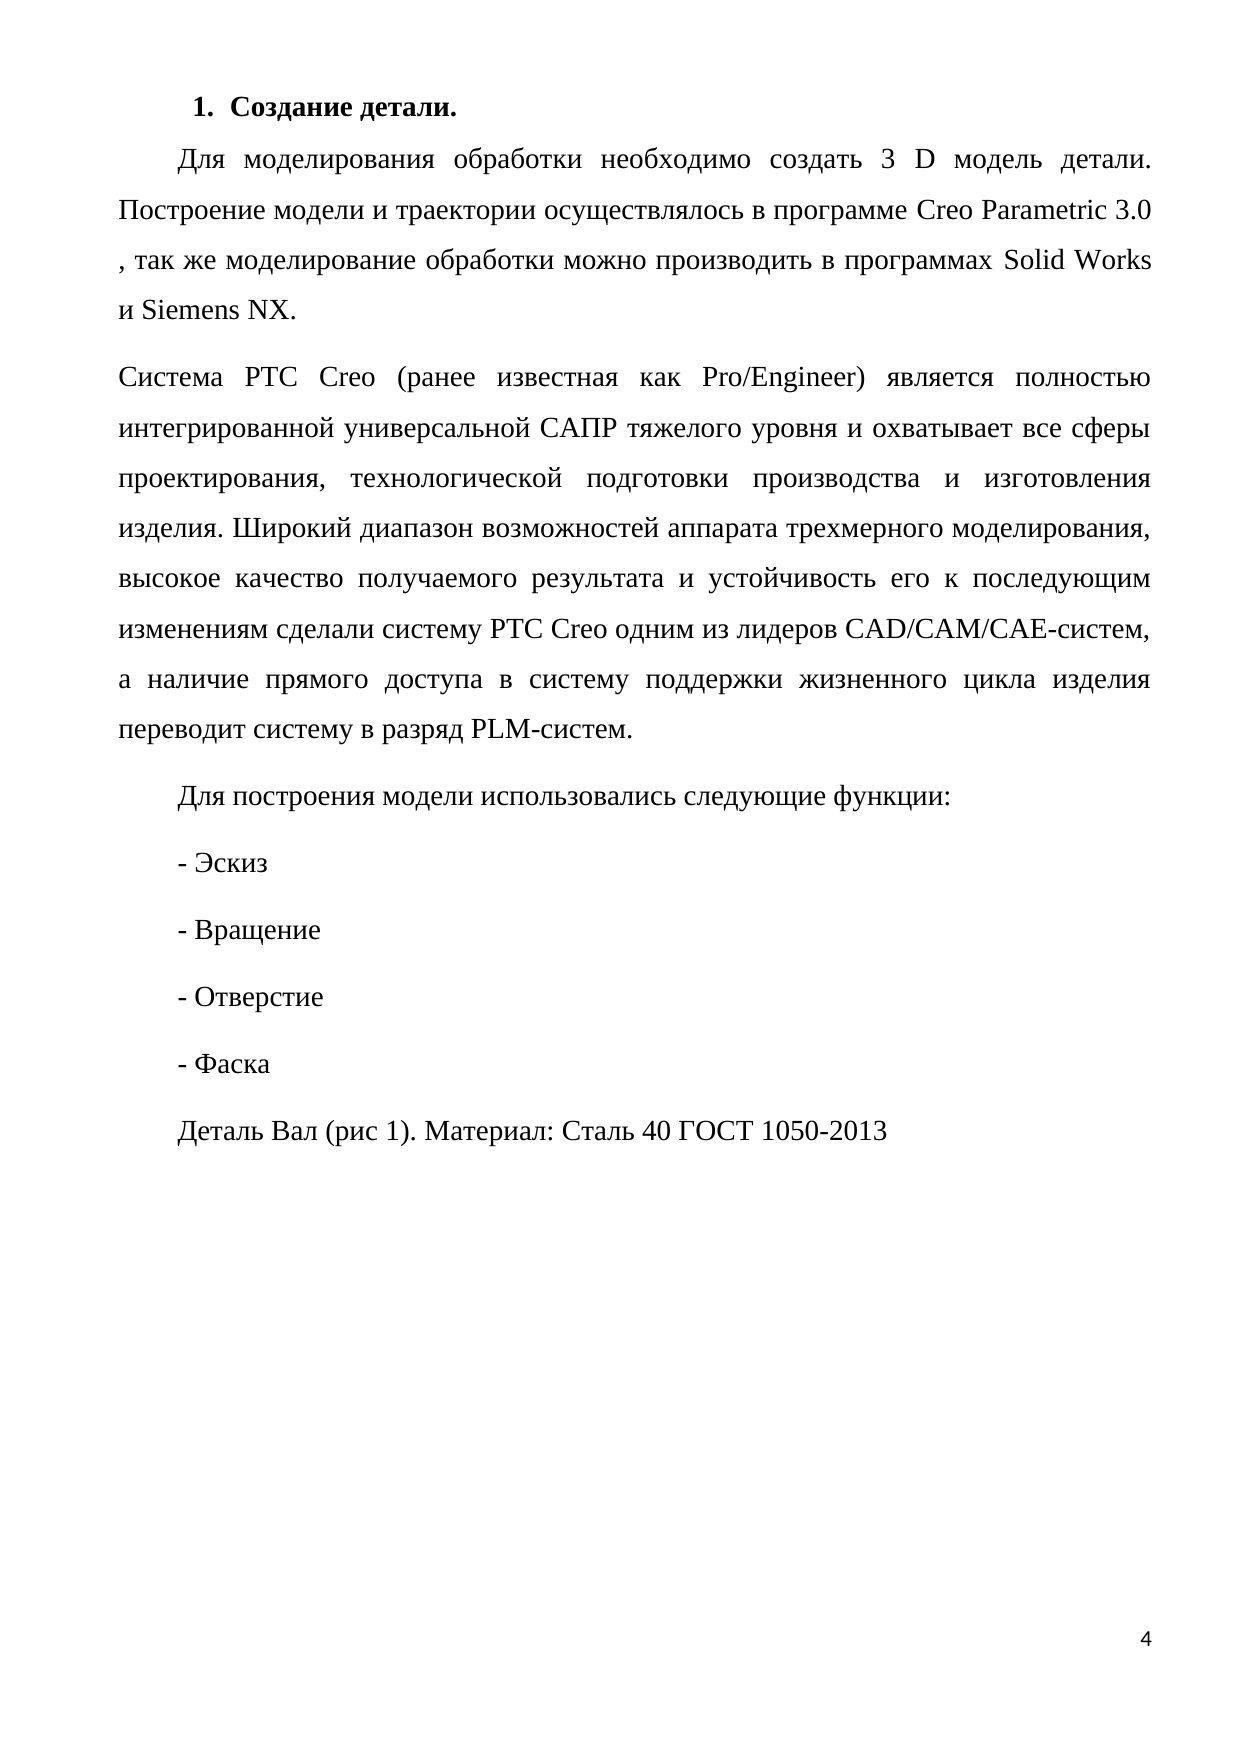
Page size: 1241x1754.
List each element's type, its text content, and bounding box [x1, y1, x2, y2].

text Для моделирования обработки необходимо создать 3 D модель детали. Построение модели и траектории осуществлялось в программе Creo Parametric 3.0 , так же моделирование обработки можно производить в программах Solid Works и Siemens NX. [118, 141, 1152, 326]
text Система PTC Creo (ранее известная как Pro/Engineer) является полностью интегрированной универсальной САПР тяжелого уровня и охватывает все сферы проектирования, технологической подготовки производства и изготовления изделия. Широкий диапазон возможностей аппарата трехмерного моделирования, высокое качество получаемого результата и устойчивость его к последующим изменениям сделали систему PTC Creo одним из лидеров CAD/CAM/CAE-систем, а наличие прямого доступа в систему поддержки жизненного цикла изделия переводит систему в разряд PLM-систем. [118, 359, 1152, 745]
text - Вращение [118, 912, 1152, 946]
text Для построения модели использовались следующие функции: [118, 778, 1152, 812]
text Деталь Вал (рис 1). Материал: Сталь 40 ГОСТ 1050-2013 [118, 1113, 1152, 1147]
text - Эскиз [118, 846, 1152, 879]
text - Фаска [118, 1046, 1152, 1080]
list Создание детали. [192, 89, 1152, 122]
text - Отверстие [118, 979, 1152, 1013]
